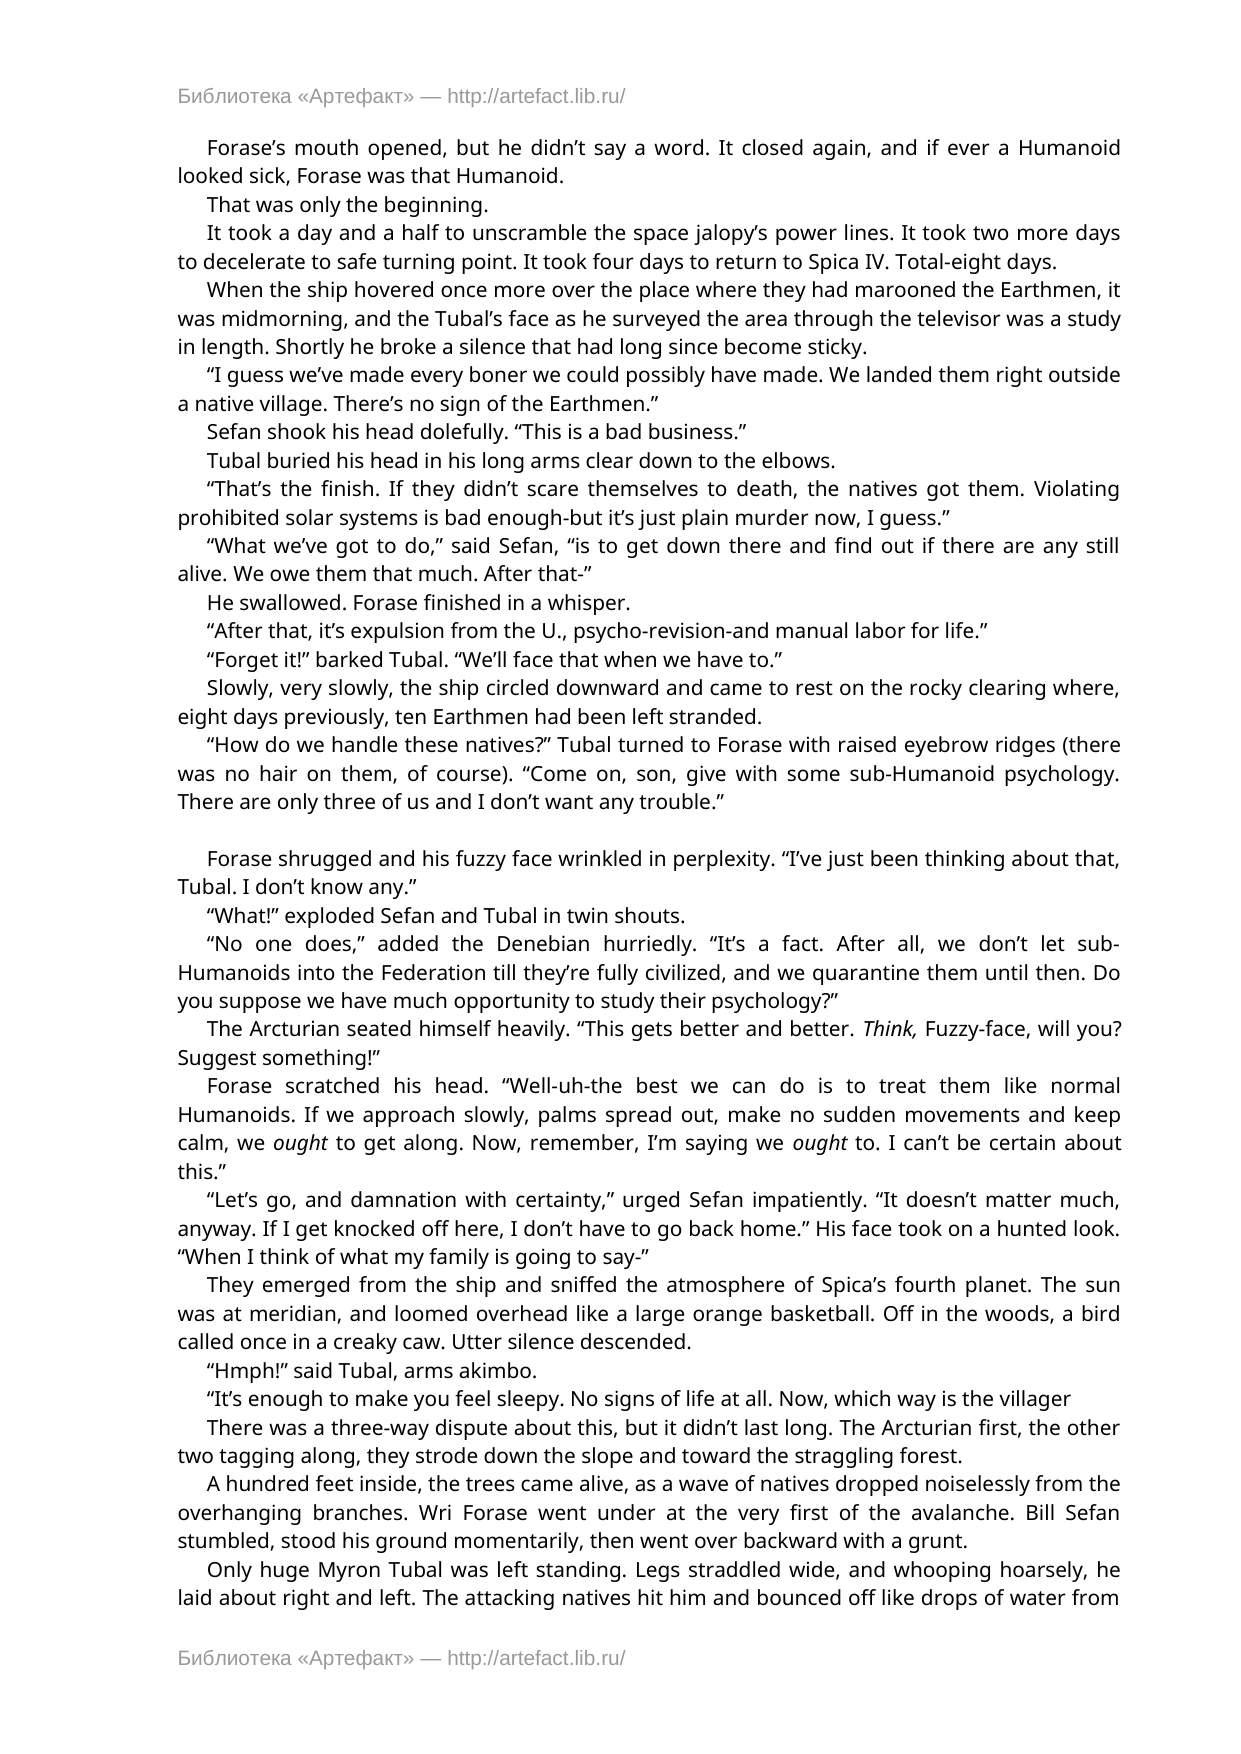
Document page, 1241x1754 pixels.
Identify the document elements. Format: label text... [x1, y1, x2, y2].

text When the ship hovered once more over the place where they had marooned the Earthmen, it was midmorning, and the Tubal’s face as he surveyed the area through the televisor was a study in length. Shortly he broke a silence that had long since become sticky. [177, 275, 1122, 361]
text Forase shrugged and his fuzzy face wrinkled in perplexity. “I’ve just been thinking about that, Tubal. I don’t know any.” [177, 844, 1122, 901]
text That was only the beginning. [177, 190, 1122, 218]
text It took a day and a half to unscramble the space jalopy’s power lines. It took two more days to decelerate to safe turning point. It took four days to return to Spica IV. Total-eight days. [177, 218, 1122, 275]
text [177, 1555, 1122, 1612]
text “No one does,” added the Denebian hurriedly. “It’s a fact. After all, we don’t let sub-Humanoids into the Federation till they’re fully civilized, and we quarantine them until then. Do you suppose we have much opportunity to study their psychology?” [177, 929, 1122, 1014]
text Forase’s mouth opened, but he didn’t say a word. It closed again, and if ever a Humanoid looked sick, Forase was that Humanoid. [177, 133, 1122, 190]
text “What!” exploded Sefan and Tubal in twin shouts. [177, 901, 1122, 929]
text “It’s enough to make you feel sleepy. No signs of life at all. Now, which way is the villager [177, 1384, 1122, 1413]
text The Arcturian seated himself heavily. “This gets better and better. Think, Fuzzy-face, will you? Suggest something!” [177, 1014, 1122, 1071]
text Sefan shook his head dolefully. “This is a bad business.” [177, 417, 1122, 446]
text Forase scratched his head. “Well-uh-the best we can do is to treat them like normal Humanoids. If we approach slowly, palms spread out, make no sudden movements and keep calm, we ought to get along. Now, remember, I’m saying we ought to. I can’t be certain about this.” [177, 1071, 1122, 1185]
text “What we’ve got to do,” said Sefan, “is to get down there and find out if there are any still alive. We owe them that much. After that-” [177, 531, 1122, 588]
text “Let’s go, and damnation with certainty,” urged Sefan impatiently. “It doesn’t matter much, anyway. If I get knocked off here, I don’t have to go back home.” His face took on a hunted look. “When I think of what my family is going to say-” [177, 1185, 1122, 1271]
text “After that, it’s expulsion from the U., psycho-revision-and manual labor for life.” [177, 616, 1122, 645]
text Tubal buried his head in his long arms clear down to the elbows. [177, 446, 1122, 474]
text A hundred feet inside, the trees came alive, as a wave of natives dropped noiselessly from the overhanging branches. Wri Forase went under at the very first of the avalanche. Bill Sefan stumbled, stood his ground momentarily, then went over backward with a grunt. [177, 1469, 1122, 1555]
text “I guess we’ve made every boner we could possibly have made. We landed them right outside a native village. There’s no sign of the Earthmen.” [177, 361, 1122, 417]
text “Forget it!” barked Tubal. “We’ll face that when we have to.” [177, 645, 1122, 673]
text They emerged from the ship and sniffed the atmosphere of Spica’s fourth planet. The sun was at meridian, and loomed overhead like a large orange basketball. Off in the woods, a bird called once in a creaky caw. Utter silence descended. [177, 1271, 1122, 1356]
text “Hmph!” said Tubal, arms akimbo. [177, 1356, 1122, 1384]
text He swallowed. Forase finished in a whisper. [177, 588, 1122, 616]
text Slowly, very slowly, the ship circled downward and came to rest on the rocky clearing where, eight days previously, ten Earthmen had been left stranded. [177, 673, 1122, 730]
text “How do we handle these natives?” Tubal turned to Forase with raised eyebrow ridges (there was no hair on them, of course). “Come on, son, give with some sub-Humanoid psychology. There are only three of us and I don’t want any trouble.” [177, 730, 1122, 816]
text There was a three-way dispute about this, but it didn’t last long. The Arcturian first, the other two tagging along, they strode down the slope and toward the straggling forest. [177, 1413, 1122, 1469]
text “That’s the finish. If they didn’t scare themselves to death, the natives got them. Violating prohibited solar systems is bad enough-but it’s just plain murder now, I guess.” [177, 474, 1122, 531]
